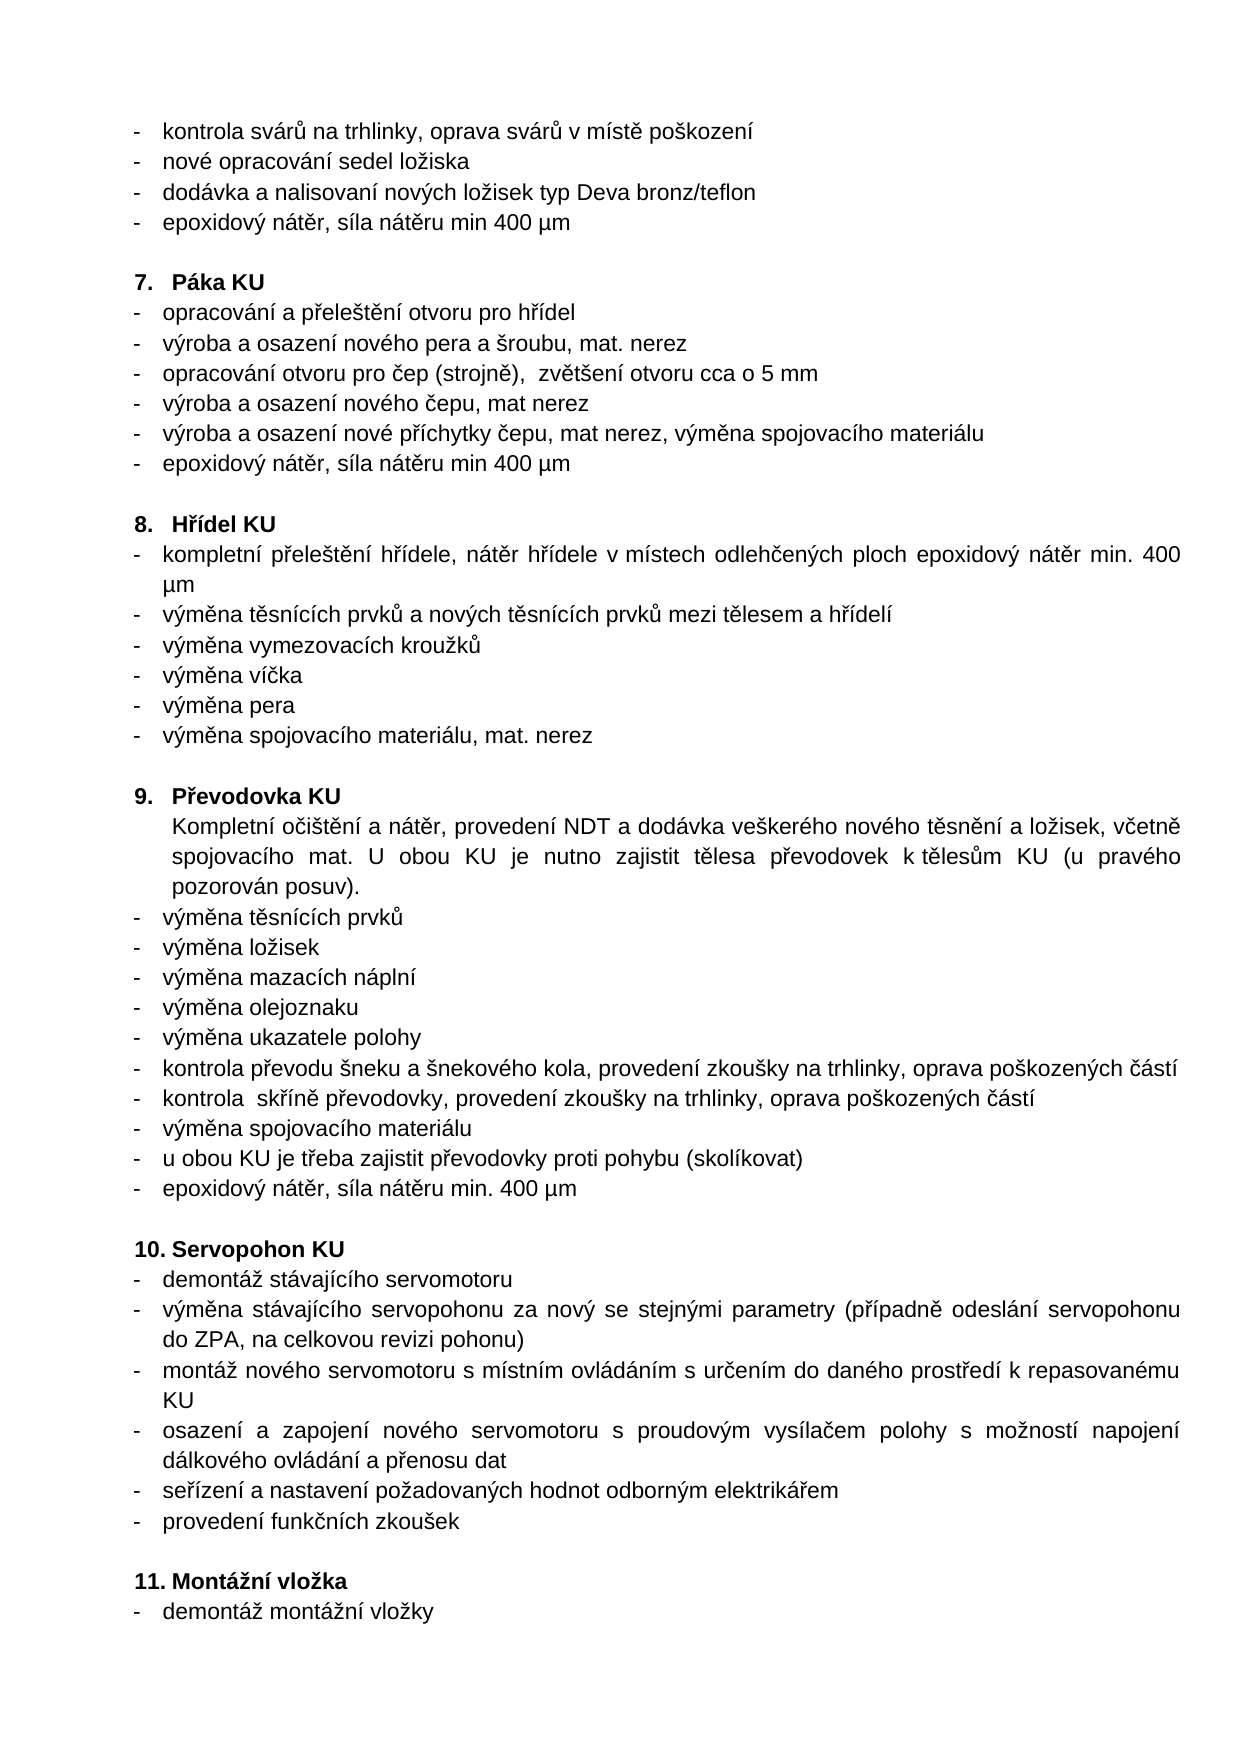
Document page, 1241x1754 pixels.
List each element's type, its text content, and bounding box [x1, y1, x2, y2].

list výměna spojovacího materiálu [133, 1115, 1181, 1141]
list výměna ukazatele polohy [133, 1024, 1181, 1051]
list výměna víčka [133, 662, 1181, 688]
list výroba a osazení nového pera a šroubu, mat. nerez [133, 329, 1181, 356]
list kontrola svárů na trhlinky, oprava svárů v místě poškození [133, 118, 1181, 144]
list výměna ložisek [133, 934, 1181, 960]
list opracování a přeleštění otvoru pro hřídel [133, 299, 1181, 326]
list výměna stávajícího servopohonu za nový se stejnými parametry (případně odeslání servopohonu do ZPA, na celkovou revizi pohonu) [133, 1296, 1181, 1353]
list Hřídel KU [134, 511, 1181, 537]
list Převodovka KU [134, 783, 1181, 809]
list výměna mazacích náplní [133, 964, 1181, 990]
list osazení a zapojení nového servomotoru s proudovým vysílačem polohy s možností napojení dálkového ovládání a přenosu dat [133, 1417, 1181, 1474]
list epoxidový nátěr, síla nátěru min 400 µm [133, 209, 1181, 235]
list opracování otvoru pro čep (strojně), zvětšení otvoru cca o 5 mm [133, 360, 1181, 386]
list Montážní vložka [134, 1568, 1181, 1594]
list kontrola převodu šneku a šnekového kola, provedení zkoušky na trhlinky, oprava poškozených částí [133, 1054, 1181, 1081]
list epoxidový nátěr, síla nátěru min 400 µm [133, 450, 1181, 477]
list výměna těsnících prvků [133, 903, 1181, 930]
list Kompletní očištění a nátěr, provedení NDT a dodávka veškerého nového těsnění a ložisek, včetně spojovacího mat. U obou KU je nutno zajistit tělesa převodovek k tělesům KU (u pravého pozorován posuv). [172, 813, 1181, 900]
list výměna pera [133, 692, 1181, 718]
list u obou KU je třeba zajistit převodovky proti pohybu (skolíkovat) [133, 1145, 1181, 1172]
list dodávka a nalisovaní nových ložisek typ Deva bronz/teflon [133, 178, 1181, 205]
list Páka KU [134, 269, 1181, 296]
list výměna olejoznaku [133, 994, 1181, 1021]
list Servopohon KU [134, 1236, 1181, 1262]
list kompletní přeleštění hřídele, nátěr hřídele v místech odlehčených ploch epoxidový nátěr min. 400 µm [133, 541, 1181, 598]
list výroba a osazení nové příchytky čepu, mat nerez, výměna spojovacího materiálu [133, 420, 1181, 447]
list montáž nového servomotoru s místním ovládáním s určením do daného prostředí k repasovanému KU [133, 1357, 1181, 1413]
list výměna vymezovacích kroužků [133, 632, 1181, 658]
list provedení funkčních zkoušek [133, 1508, 1181, 1534]
list nové opracování sedel ložiska [133, 148, 1181, 175]
list seřízení a nastavení požadovaných hodnot odborným elektrikářem [133, 1477, 1181, 1504]
list výměna spojovacího materiálu, mat. nerez [133, 722, 1181, 749]
list demontáž montážní vložky [133, 1598, 1181, 1625]
list kontrola skříně převodovky, provedení zkoušky na trhlinky, oprava poškozených částí [133, 1085, 1181, 1111]
list výměna těsnících prvků a nových těsnících prvků mezi tělesem a hřídelí [133, 601, 1181, 628]
list výroba a osazení nového čepu, mat nerez [133, 390, 1181, 416]
list epoxidový nátěr, síla nátěru min. 400 µm [133, 1175, 1181, 1202]
list demontáž stávajícího servomotoru [133, 1266, 1181, 1292]
